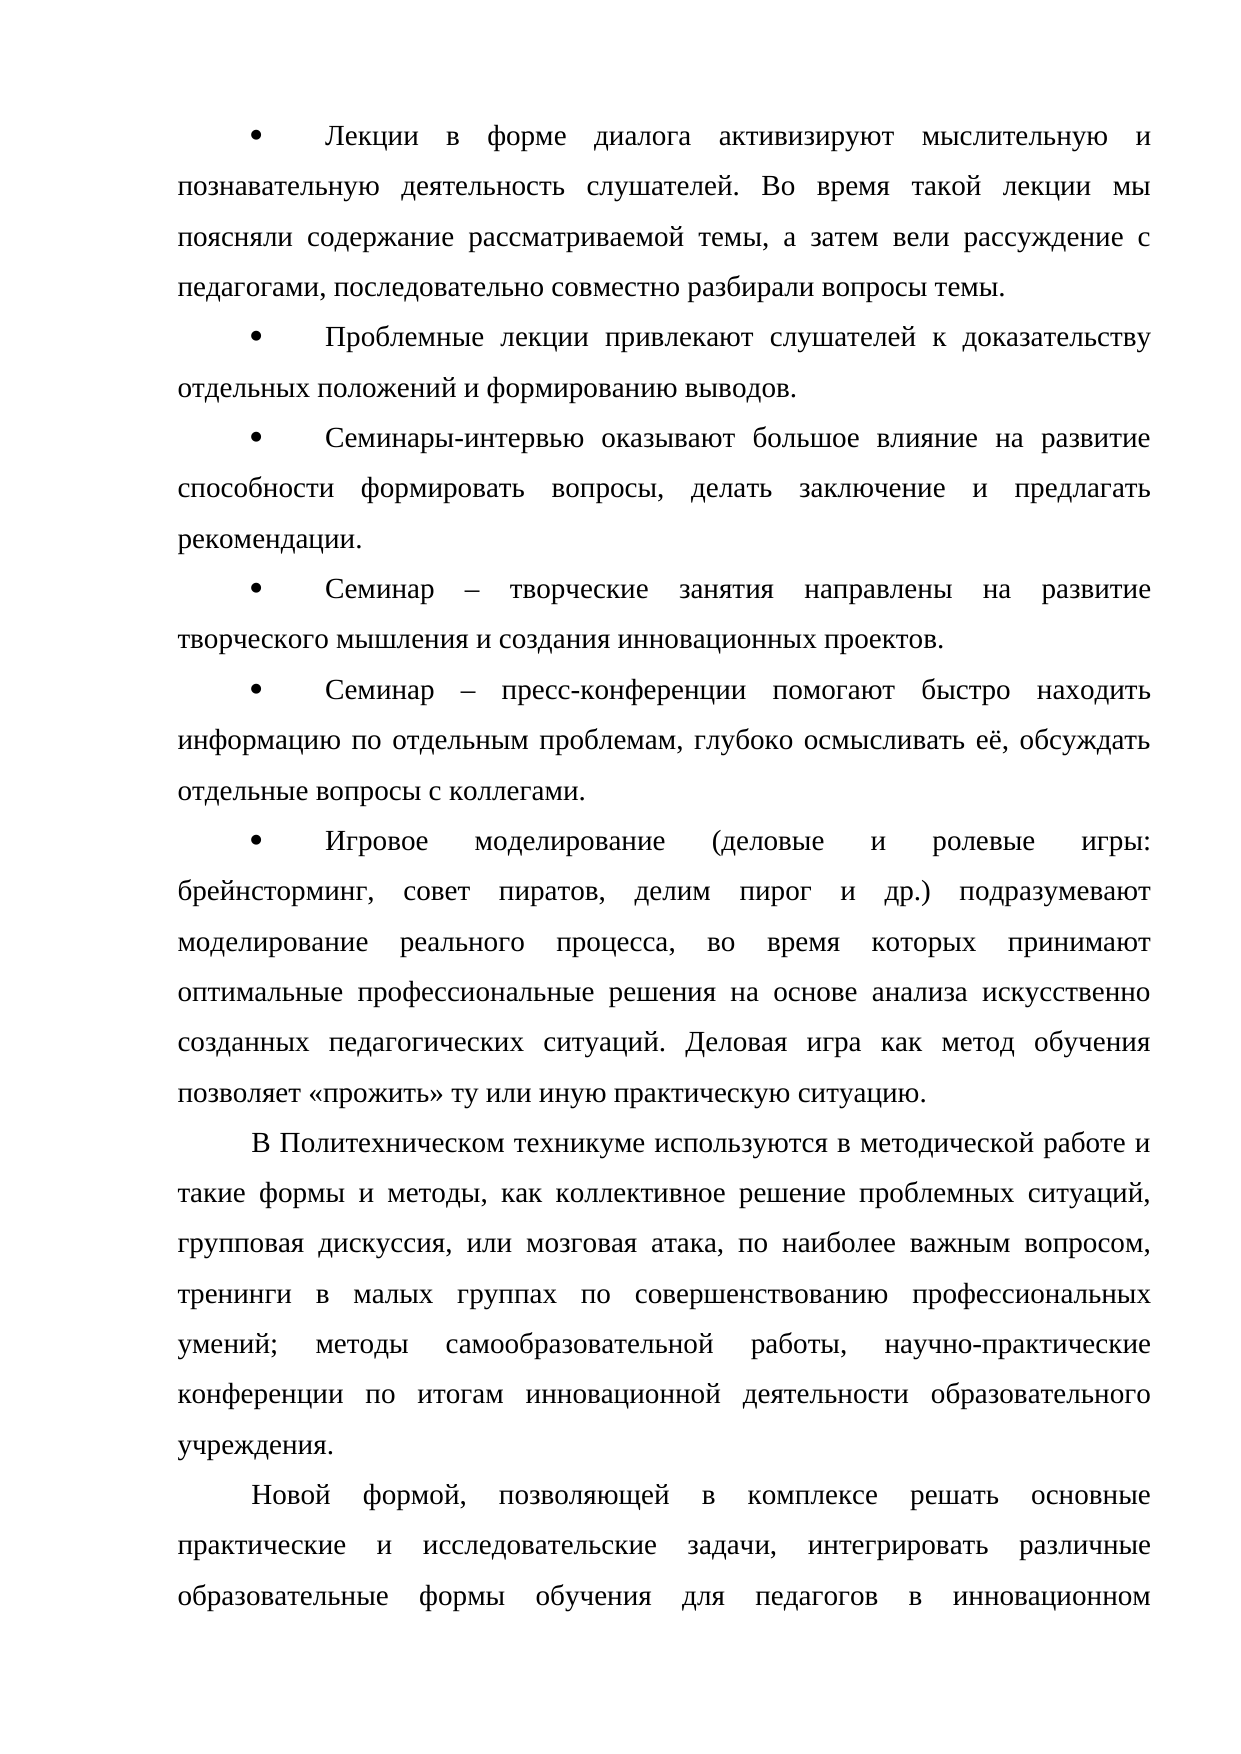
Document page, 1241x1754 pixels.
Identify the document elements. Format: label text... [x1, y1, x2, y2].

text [177, 1477, 1152, 1611]
list Лекции в форме диалога активизируют мыслительную и познавательную деятельность слушателей. Во время такой лекции мы поясняли содержание рассматриваемой темы, а затем вели рассуждение с педагогами, последовательно совместно разбирали вопросы темы. [177, 118, 1152, 303]
list Игровое моделирование (деловые и ролевые игры: брейнсторминг, совет пиратов, делим пирог и др.) подразумевают моделирование реального процесса, во время которых принимают оптимальные профессиональные решения на основе анализа искусственно созданных педагогических ситуаций. Деловая игра как метод обучения позволяет «прожить» ту или иную практическую ситуацию. [177, 823, 1152, 1108]
list Семинар – пресс-конференции помогают быстро находить информацию по отдельным проблемам, глубоко осмысливать её, обсуждать отдельные вопросы с коллегами. [177, 672, 1152, 806]
list Семинары-интервью оказывают большое влияние на развитие способности формировать вопросы, делать заключение и предлагать рекомендации. [177, 420, 1152, 554]
list Семинар – творческие занятия направлены на развитие творческого мышления и создания инновационных проектов. [177, 571, 1152, 655]
list Проблемные лекции привлекают слушателей к доказательству отдельных положений и формированию выводов. [177, 319, 1152, 403]
text В Политехническом техникуме используются в методической работе и такие формы и методы, как коллективное решение проблемных ситуаций, групповая дискуссия, или мозговая атака, по наиболее важным вопросом, тренинги в малых группах по совершенствованию профессиональных умений; методы самообразовательной работы, научно-практические конференции по итогам инновационной деятельности образовательного учреждения. [177, 1125, 1152, 1460]
